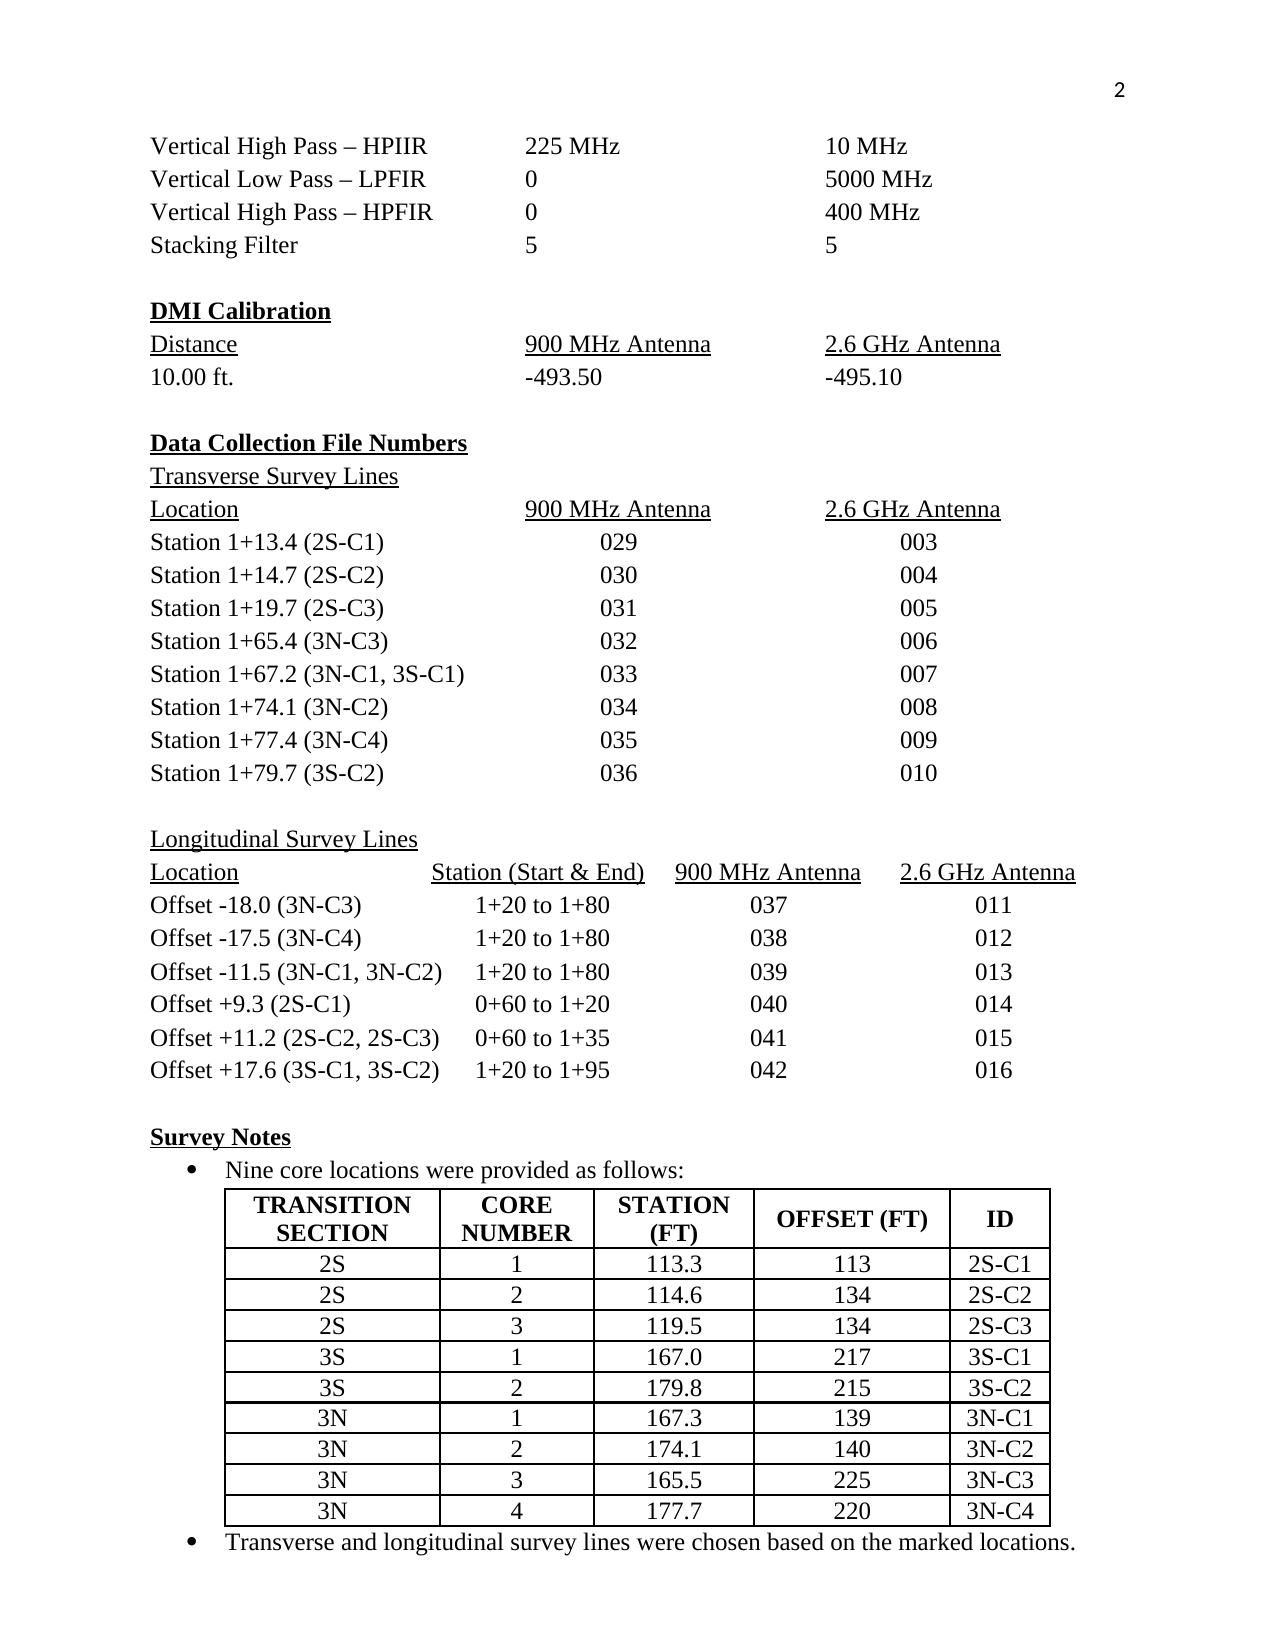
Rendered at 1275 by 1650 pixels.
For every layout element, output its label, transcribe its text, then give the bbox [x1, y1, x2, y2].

table_cell 165.5 [595, 1465, 753, 1494]
text 10.00 ft. -493.50 -495.10 [150, 362, 1125, 391]
list Nine core locations were provided as follows: [187, 1155, 1125, 1183]
text Offset +11.2 (2S-C2, 2S-C3) 0+60 to 1+35 041 015 [150, 1023, 1125, 1051]
table_cell 2 [441, 1280, 593, 1309]
table_header STATION (FT) [595, 1190, 753, 1247]
table_cell 2S [226, 1249, 439, 1278]
text Distance 900 MHz Antenna 2.6 GHz Antenna [150, 329, 1125, 358]
text Offset -11.5 (3N-C1, 3N-C2) 1+20 to 1+80 039 013 [150, 957, 1125, 985]
text Station 1+14.7 (2S-C2) 030 004 [150, 560, 1125, 589]
text Transverse Survey Lines [150, 461, 1125, 490]
table_cell 140 [755, 1434, 949, 1463]
table_cell 1 [441, 1404, 593, 1432]
table_cell 2S-C1 [951, 1249, 1049, 1278]
table_cell 3S [226, 1373, 439, 1401]
table_cell 119.5 [595, 1311, 753, 1340]
text Longitudinal Survey Lines [150, 824, 1125, 853]
text Vertical High Pass – HPIIR 225 MHz 10 MHz [150, 131, 1125, 160]
table_cell 139 [755, 1404, 949, 1432]
table_cell 167.3 [595, 1404, 753, 1432]
table_cell 217 [755, 1342, 949, 1371]
table_cell 225 [755, 1465, 949, 1494]
table_cell 113.3 [595, 1249, 753, 1278]
table_cell 2S [226, 1311, 439, 1340]
table_cell 3S [226, 1342, 439, 1371]
text Station 1+79.7 (3S-C2) 036 010 [150, 758, 1125, 787]
text Survey Notes [150, 1122, 1125, 1150]
table_cell 2S-C3 [951, 1311, 1049, 1340]
table_cell 177.7 [595, 1496, 753, 1525]
text Stacking Filter 5 5 [150, 230, 1125, 259]
text Station 1+77.4 (3N-C4) 035 009 [150, 725, 1125, 754]
table_cell 3N [226, 1434, 439, 1463]
table_header TRANSITION SECTION [226, 1190, 439, 1247]
table_cell 3 [441, 1465, 593, 1494]
table_cell 3N [226, 1465, 439, 1494]
table_cell 113 [755, 1249, 949, 1278]
table_cell 179.8 [595, 1373, 753, 1401]
table_cell 4 [441, 1496, 593, 1525]
table_cell 3N [226, 1496, 439, 1525]
table_cell 134 [755, 1280, 949, 1309]
table_cell 1 [441, 1342, 593, 1371]
text Location Station (Start & End) 900 MHz Antenna 2.6 GHz Antenna [150, 857, 1125, 886]
table_cell 174.1 [595, 1434, 753, 1463]
table_cell 167.0 [595, 1342, 753, 1371]
table_cell 215 [755, 1373, 949, 1401]
text Station 1+13.4 (2S-C1) 029 003 [150, 527, 1125, 556]
table_cell 2S [226, 1280, 439, 1309]
table_cell 3S-C1 [951, 1342, 1049, 1371]
text Offset +9.3 (2S-C1) 0+60 to 1+20 040 014 [150, 989, 1125, 1018]
text Data Collection File Numbers [150, 428, 1125, 457]
text Offset -17.5 (3N-C4) 1+20 to 1+80 038 012 [150, 923, 1125, 952]
table_cell 220 [755, 1496, 949, 1525]
text DMI Calibration [150, 296, 1125, 325]
table_cell 3S-C2 [951, 1373, 1049, 1401]
table_cell 134 [755, 1311, 949, 1340]
table_cell 2 [441, 1434, 593, 1463]
table_cell 3N [226, 1404, 439, 1432]
text Station 1+19.7 (2S-C3) 031 005 [150, 593, 1125, 622]
table_cell 114.6 [595, 1280, 753, 1309]
text Station 1+65.4 (3N-C3) 032 006 [150, 626, 1125, 655]
table_cell 3N-C4 [951, 1496, 1049, 1525]
text Station 1+67.2 (3N-C1, 3S-C1) 033 007 [150, 659, 1125, 688]
text Station 1+74.1 (3N-C2) 034 008 [150, 692, 1125, 721]
table_cell 3N-C3 [951, 1465, 1049, 1494]
text Offset -18.0 (3N-C3) 1+20 to 1+80 037 011 [150, 891, 1125, 919]
table_cell 2S-C2 [951, 1280, 1049, 1309]
table_cell 3 [441, 1311, 593, 1340]
text Offset +17.6 (3S-C1, 3S-C2) 1+20 to 1+95 042 016 [150, 1056, 1125, 1084]
text Vertical High Pass – HPFIR 0 400 MHz [150, 197, 1125, 226]
list Transverse and longitudinal survey lines were chosen based on the marked locations. [187, 1527, 1125, 1556]
table_cell 3N-C1 [951, 1404, 1049, 1432]
table_header OFFSET (FT) [755, 1190, 949, 1247]
table_cell 2 [441, 1373, 593, 1401]
text Location 900 MHz Antenna 2.6 GHz Antenna [150, 494, 1125, 523]
text Vertical Low Pass – LPFIR 0 5000 MHz [150, 164, 1125, 193]
table_header ID [951, 1190, 1049, 1247]
table_header CORE NUMBER [441, 1190, 593, 1247]
table_cell 1 [441, 1249, 593, 1278]
table_cell 3N-C2 [951, 1434, 1049, 1463]
